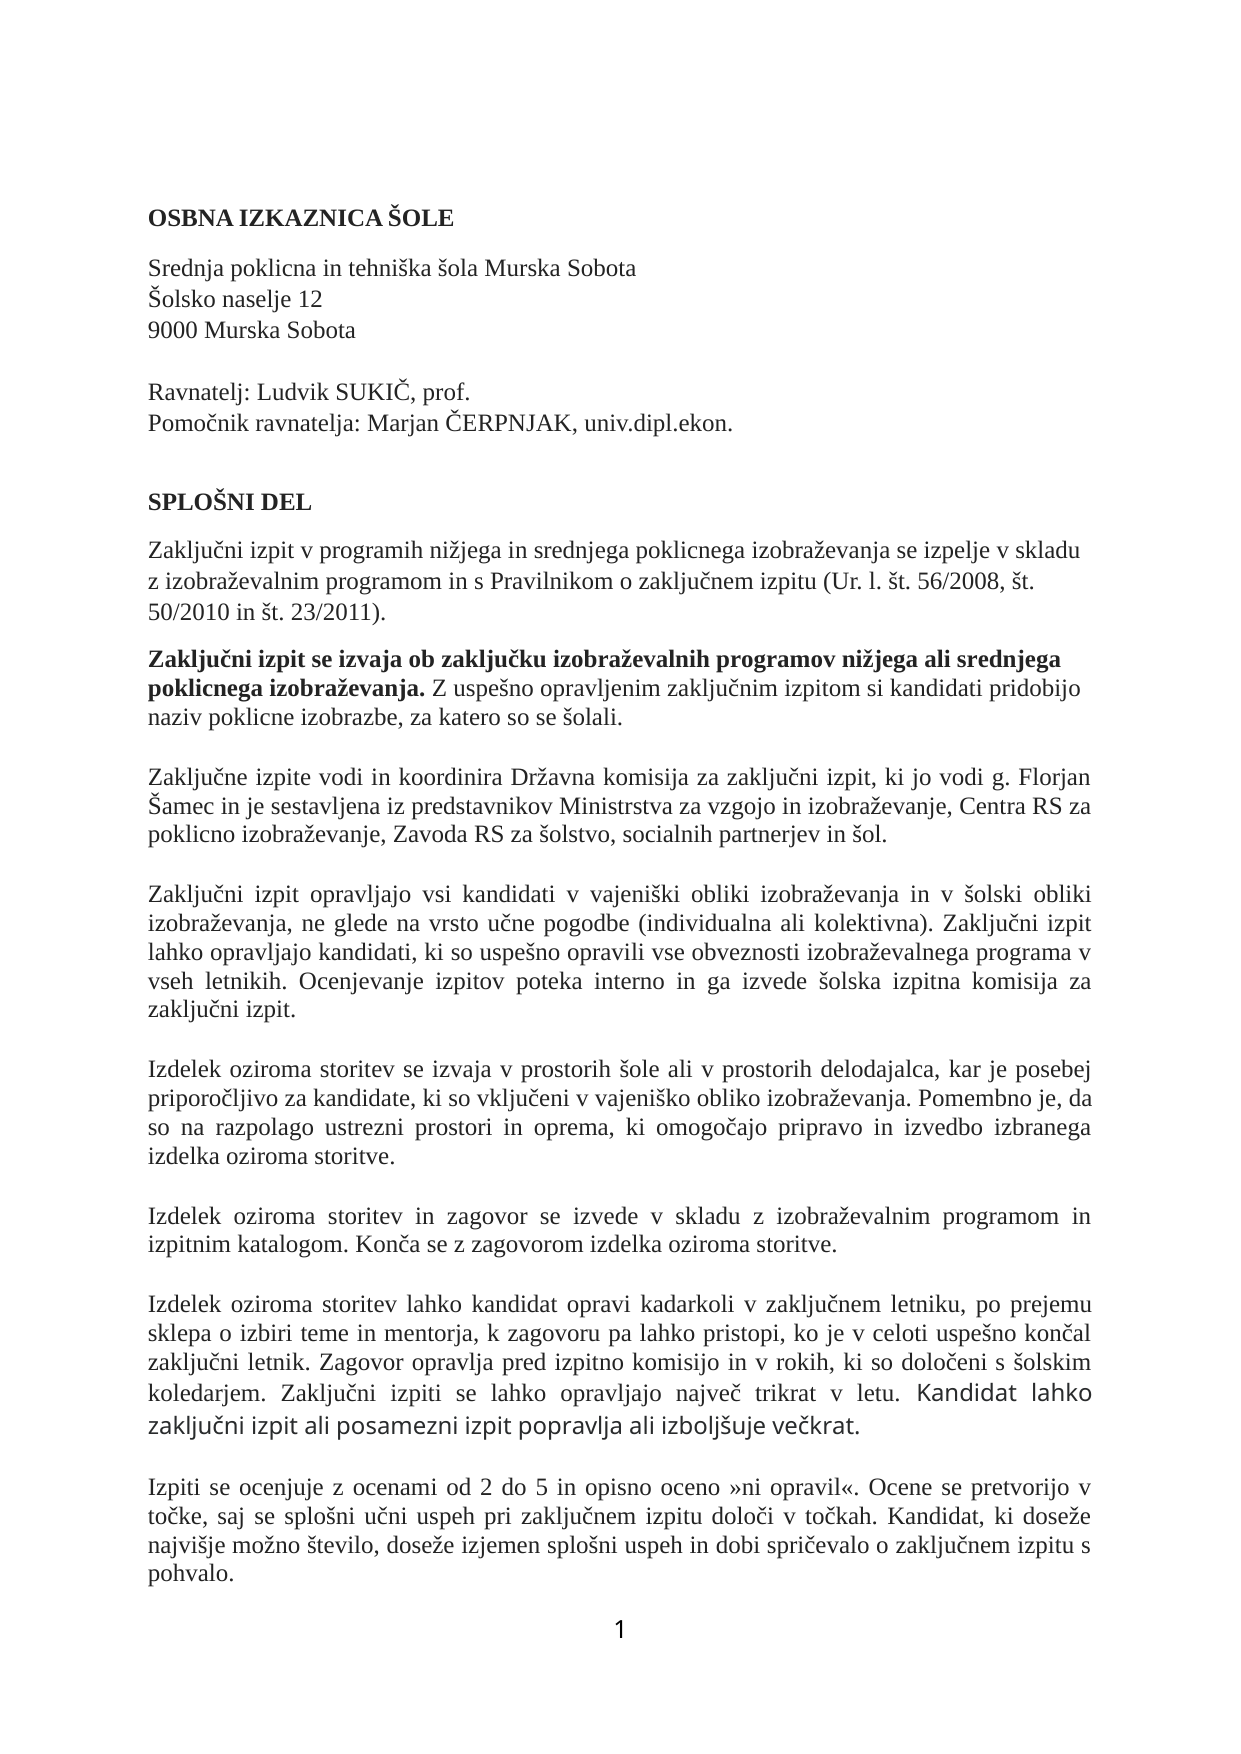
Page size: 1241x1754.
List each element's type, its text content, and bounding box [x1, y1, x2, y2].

text Zaključni izpit opravljajo vsi kandidati v vajeniški obliki izobraževanja in v šolski obliki izobraževanja, ne glede na vrsto učne pogodbe (individualna ali kolektivna). Zaključni izpit lahko opravljajo kandidati, ki so uspešno opravili vse obveznosti izobraževalnega programa v vseh letnikih. Ocenjevanje izpitov poteka interno in ga izvede šolska izpitna komisija za zaključni izpit. [148, 879, 1093, 1023]
text 9000 Murska Sobota [148, 315, 1093, 344]
text Izdelek oziroma storitev in zagovor se izvede v skladu z izobraževalnim programom in izpitnim katalogom. Konča se z zagovorom izdelka oziroma storitve. [148, 1201, 1093, 1258]
text OSBNA IZKAZNICA ŠOLE [148, 203, 1093, 232]
text Šolsko naselje 12 [148, 284, 1093, 313]
text Zaključni izpit v programih nižjega in srednjega poklicnega izobraževanja se izpelje v skladu z izobraževalnim programom in s Pravilnikom o zaključnem izpitu (Ur. l. št. 56/2008, št. 50/2010 in št. 23/2011). [148, 535, 1093, 626]
text Pomočnik ravnatelja: Marjan ČERPNJAK, univ.dipl.ekon. [148, 408, 1093, 437]
text Ravnatelj: Ludvik SUKIČ, prof. [148, 377, 1093, 406]
text Izpiti se ocenjuje z ocenami od 2 do 5 in opisno oceno »ni opravil«. Ocene se pretvorijo v točke, saj se splošni učni uspeh pri zaključnem izpitu določi v točkah. Kandidat, ki doseže najvišje možno število, doseže izjemen splošni uspeh in dobi spričevalo o zaključnem izpitu s pohvalo. [148, 1472, 1093, 1587]
text SPLOŠNI DEL [148, 487, 1093, 516]
text Zaključne izpite vodi in koordinira Državna komisija za zaključni izpit, ki jo vodi g. Florjan Šamec in je sestavljena iz predstavnikov Ministrstva za vzgojo in izobraževanje, Centra RS za poklicno izobraževanje, Zavoda RS za šolstvo, socialnih partnerjev in šol. [148, 762, 1093, 848]
text Srednja poklicna in tehniška šola Murska Sobota [148, 253, 1093, 282]
text Izdelek oziroma storitev lahko kandidat opravi kadarkoli v zaključnem letniku, po prejemu sklepa o izbiri teme in mentorja, k zagovoru pa lahko pristopi, ko je v celoti uspešno končal zaključni letnik. Zagovor opravlja pred izpitno komisijo in v rokih, ki so določeni s šolskim koledarjem. Zaključni izpiti se lahko opravljajo največ trikrat v letu. Kandidat lahko zaključni izpit ali posamezni izpit popravlja ali izboljšuje večkrat. [148, 1289, 1093, 1441]
text Izdelek oziroma storitev se izvaja v prostorih šole ali v prostorih delodajalca, kar je posebej priporočljivo za kandidate, ki so vključeni v vajeniško obliko izobraževanja. Pomembno je, da so na razpolago ustrezni prostori in oprema, ki omogočajo pripravo in izvedbo izbranega izdelka oziroma storitve. [148, 1054, 1093, 1169]
text Zaključni izpit se izvaja ob zaključku izobraževalnih programov nižjega ali srednjega poklicnega izobraževanja. Z uspešno opravljenim zaključnim izpitom si kandidati pridobijo naziv poklicne izobrazbe, za katero so se šolali. [148, 644, 1093, 731]
